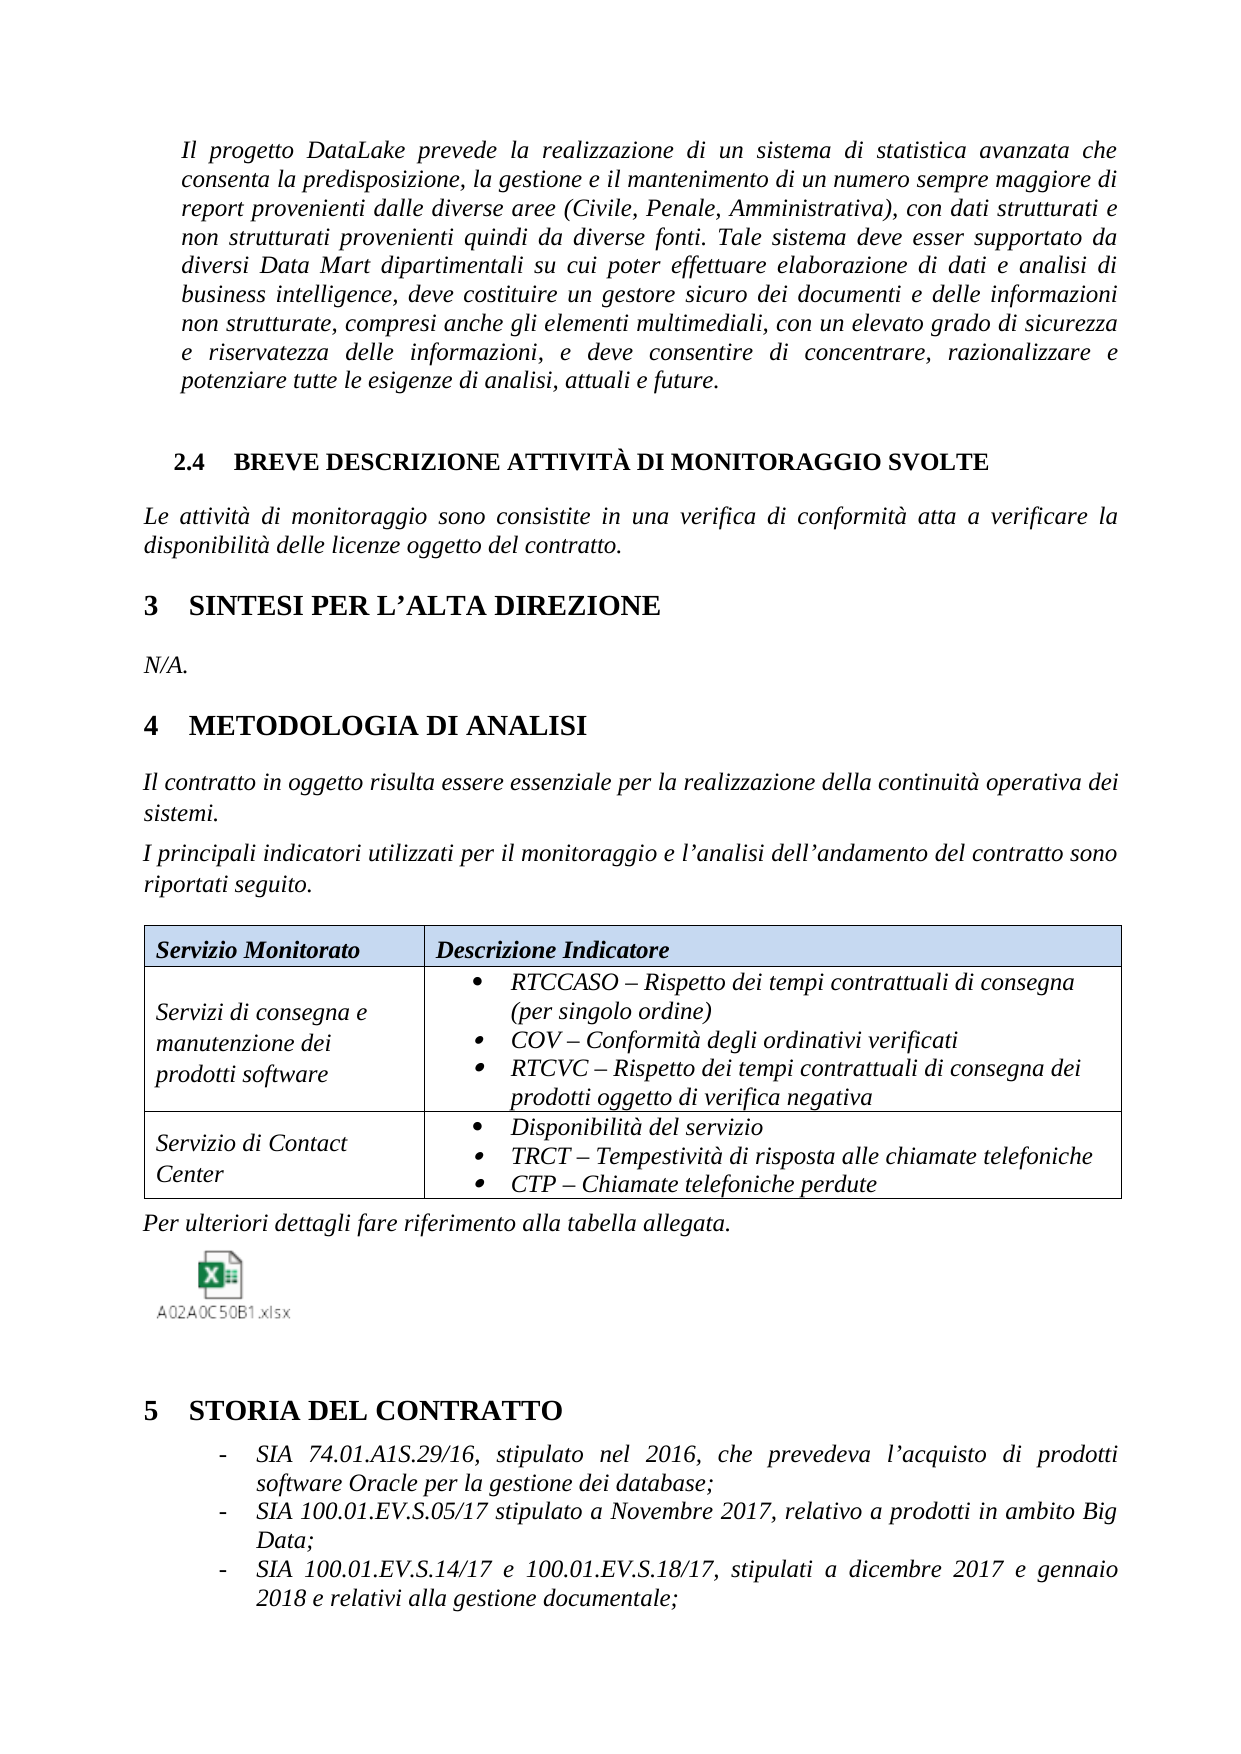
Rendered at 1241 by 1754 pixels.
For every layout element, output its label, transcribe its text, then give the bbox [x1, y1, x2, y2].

subtitle STORIA DEL CONTRATTO [144, 1393, 1122, 1426]
text I principali indicatori utilizzati per il monitoraggio e l’analisi dell’andamento del contratto sono riportati seguito. [143, 838, 1122, 898]
table_cell Servizio di Contact Center [145, 1112, 424, 1198]
table_cell RTCCASO – Rispetto dei tempi contrattuali di consegna (per singolo ordine) COV – Conformità degli ordinativi verificati RTCVC – Rispetto dei tempi contrattuali di consegna dei prodotti oggetto di verifica negativa [425, 967, 1121, 1111]
list SIA 100.01.EV.S.14/17 e 100.01.EV.S.18/17, stipulati a dicembre 2017 e gennaio 2018 e relativi alla gestione documentale; [219, 1554, 1121, 1611]
list SIA 74.01.A1S.29/16, stipulato nel 2016, che prevedeva l’acquisto di prodotti software Oracle per la gestione dei database; [219, 1439, 1121, 1496]
subtitle BREVE DESCRIZIONE ATTIVITÀ DI MONITORAGGIO SVOLTE [173, 447, 1122, 476]
table_cell Disponibilità del servizio TRCT – Tempestività di risposta alle chiamate telefoniche CTP – Chiamate telefoniche perdute [425, 1112, 1121, 1198]
table_header Descrizione Indicatore [425, 926, 1121, 966]
subtitle SINTESI PER L’ALTA DIREZIONE [144, 588, 1122, 621]
text N/A. [144, 650, 1122, 679]
text Il contratto in oggetto risulta essere essenziale per la realizzazione della continuità operativa dei sistemi. [143, 767, 1122, 827]
text Le attività di monitoraggio sono consistite in una verifica di conformità atta a verificare la disponibilità delle licenze oggetto del contratto. [144, 501, 1122, 558]
table_header Servizio Monitorato [145, 926, 424, 966]
text Il progetto DataLake prevede la realizzazione di un sistema di statistica avanzata che consenta la predisposizione, la gestione e il mantenimento di un numero sempre maggiore di report provenienti dalle diverse aree (Civile, Penale, Amministrativa), con dati strutturati e non strutturati provenienti quindi da diverse fonti. Tale sistema deve esser supportato da diversi Data Mart dipartimentali su cui poter effettuare elaborazione di dati e analisi di business intelligence, deve costituire un gestore sicuro dei documenti e delle informazioni non strutturate, compresi anche gli elementi multimediali, con un elevato grado di sicurezza e riservatezza delle informazioni, e deve consentire di concentrare, razionalizzare e potenziare tutte le esigenze di analisi, attuali e future. [181, 135, 1121, 394]
text Per ulteriori dettagli fare riferimento alla tabella allegata. [143, 1208, 1122, 1237]
subtitle METODOLOGIA DI ANALISI [144, 708, 1122, 742]
table_cell Servizi di consegna e manutenzione dei prodotti software [145, 967, 424, 1111]
list SIA 100.01.EV.S.05/17 stipulato a Novembre 2017, relativo a prodotti in ambito Big Data; [219, 1496, 1121, 1554]
